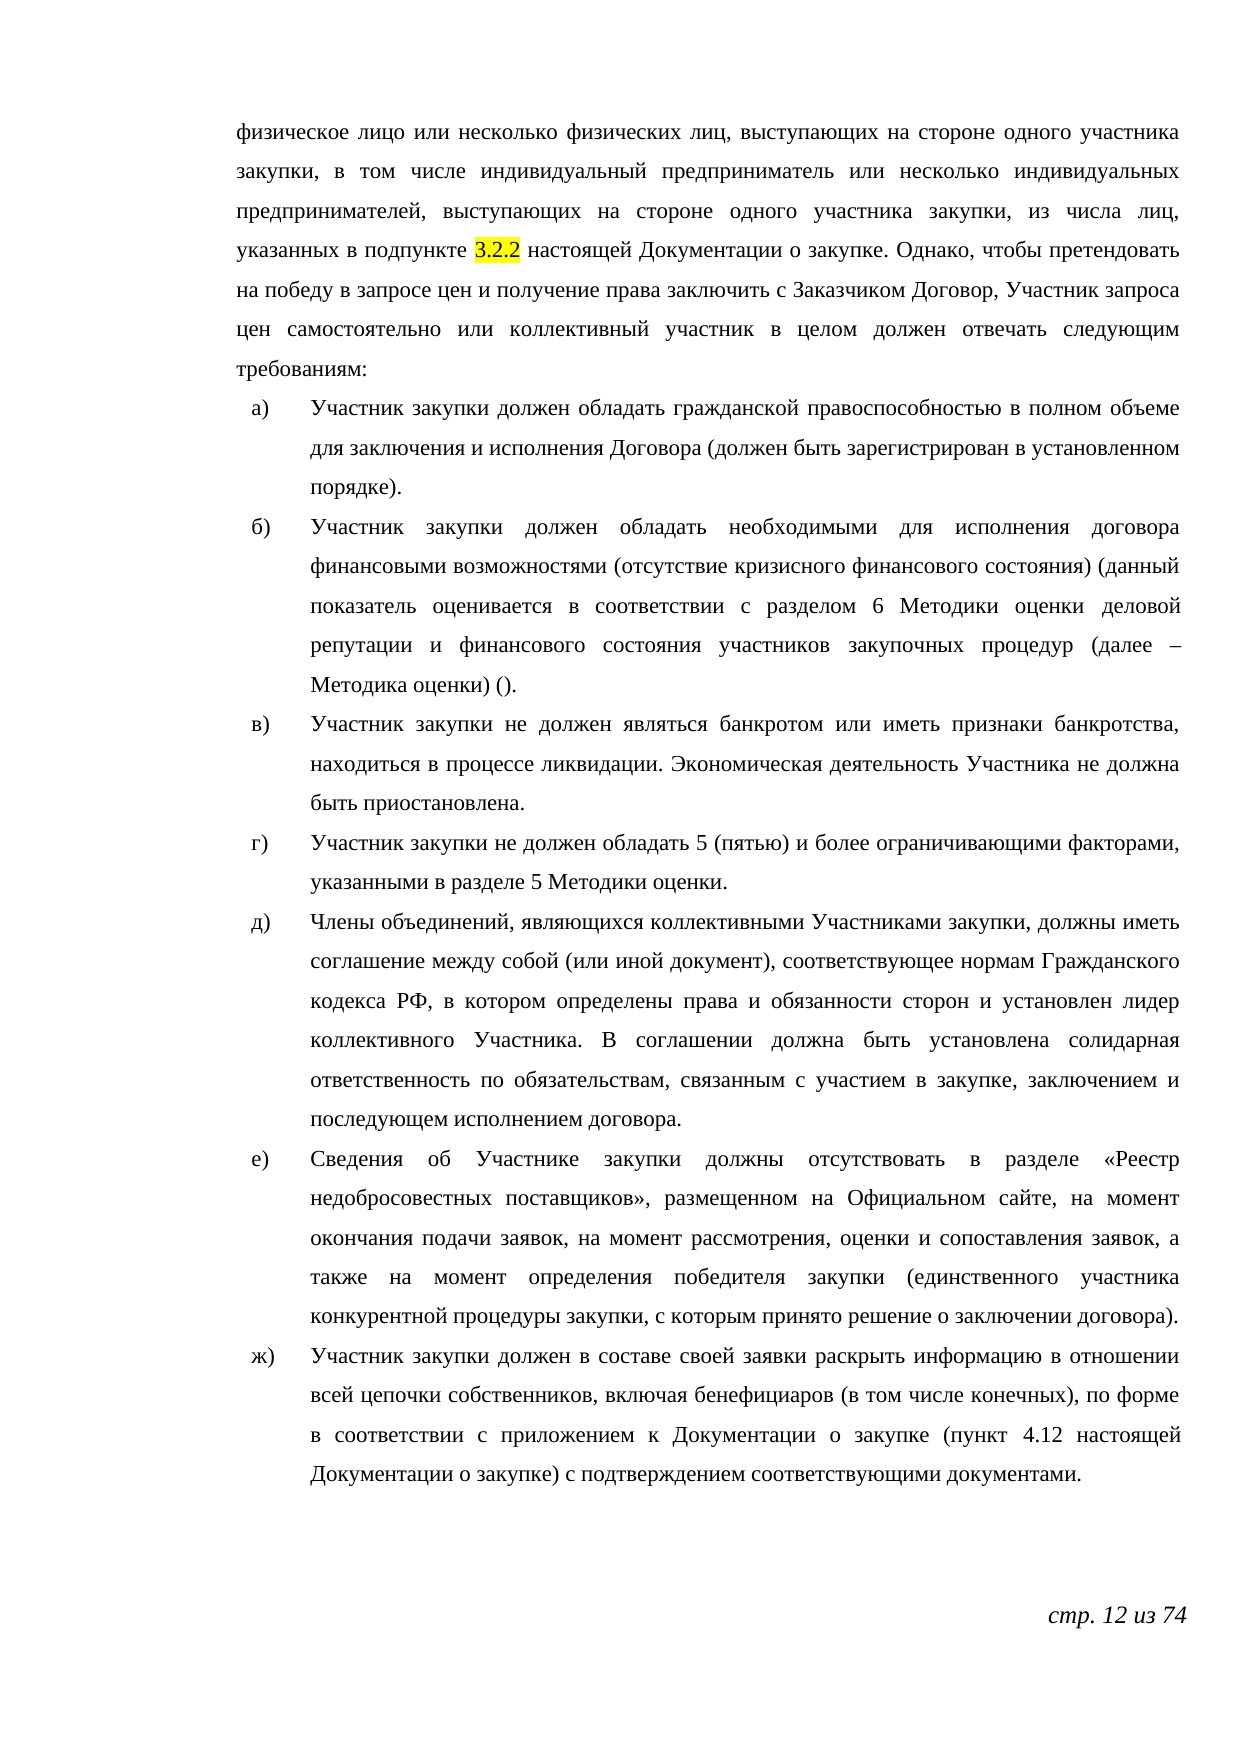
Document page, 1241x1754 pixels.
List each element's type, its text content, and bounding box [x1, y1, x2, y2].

list Участник закупки должен обладать гражданской правоспособностью в полном объеме для заключения и исполнения Договора (должен быть зарегистрирован в установленном порядке). [251, 394, 1181, 500]
text Сведения об Участнике закупки должны отсутствовать в разделе «Реестр недобросовестных поставщиков», размещенном на Официальном сайте, на момент окончания подачи заявок, на момент рассмотрения, оценки и сопоставления заявок, а также на момент определения победителя закупки (единственного участника конкурентной процедуры закупки, с которым принято решение о заключении договора). [251, 1144, 1181, 1329]
list Участник закупки не должен являться банкротом или иметь признаки банкротства, находиться в процессе ликвидации. Экономическая деятельность Участника не должна быть приостановлена. [251, 710, 1181, 816]
text Участник закупки должен в составе своей заявки раскрыть информацию в отношении всей цепочки собственников, включая бенефициаров (в том числе конечных), по форме в соответствии с приложением к Документации о закупке (пункт 4.12 настоящей Документации о закупке) с подтверждением соответствующими документами. [251, 1342, 1181, 1487]
list Участник закупки не должен обладать 5 (пятью) и более ограничивающими факторами, указанными в разделе 5 Методики оценки. [251, 829, 1181, 894]
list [118, 118, 1181, 381]
list Члены объединений, являющихся коллективными Участниками закупки, должны иметь соглашение между собой (или иной документ), соответствующее нормам Гражданского кодекса РФ, в котором определены права и обязанности сторон и установлен лидер коллективного Участника. В соглашении должна быть установлена солидарная ответственность по обязательствам, связанным с участием в закупке, заключением и последующем исполнением договора. [251, 908, 1181, 1131]
list Участник закупки должен обладать необходимыми для исполнения договора финансовыми возможностями (отсутствие кризисного финансового состояния) (данный показатель оценивается в соответствии с разделом 6 Методики оценки деловой репутации и финансового состояния участников закупочных процедур (далее – Методика оценки) (Приложение № 4 – Методика оценки деловой репутации и финансового состояния участников закупочных процедур). [251, 513, 1181, 697]
